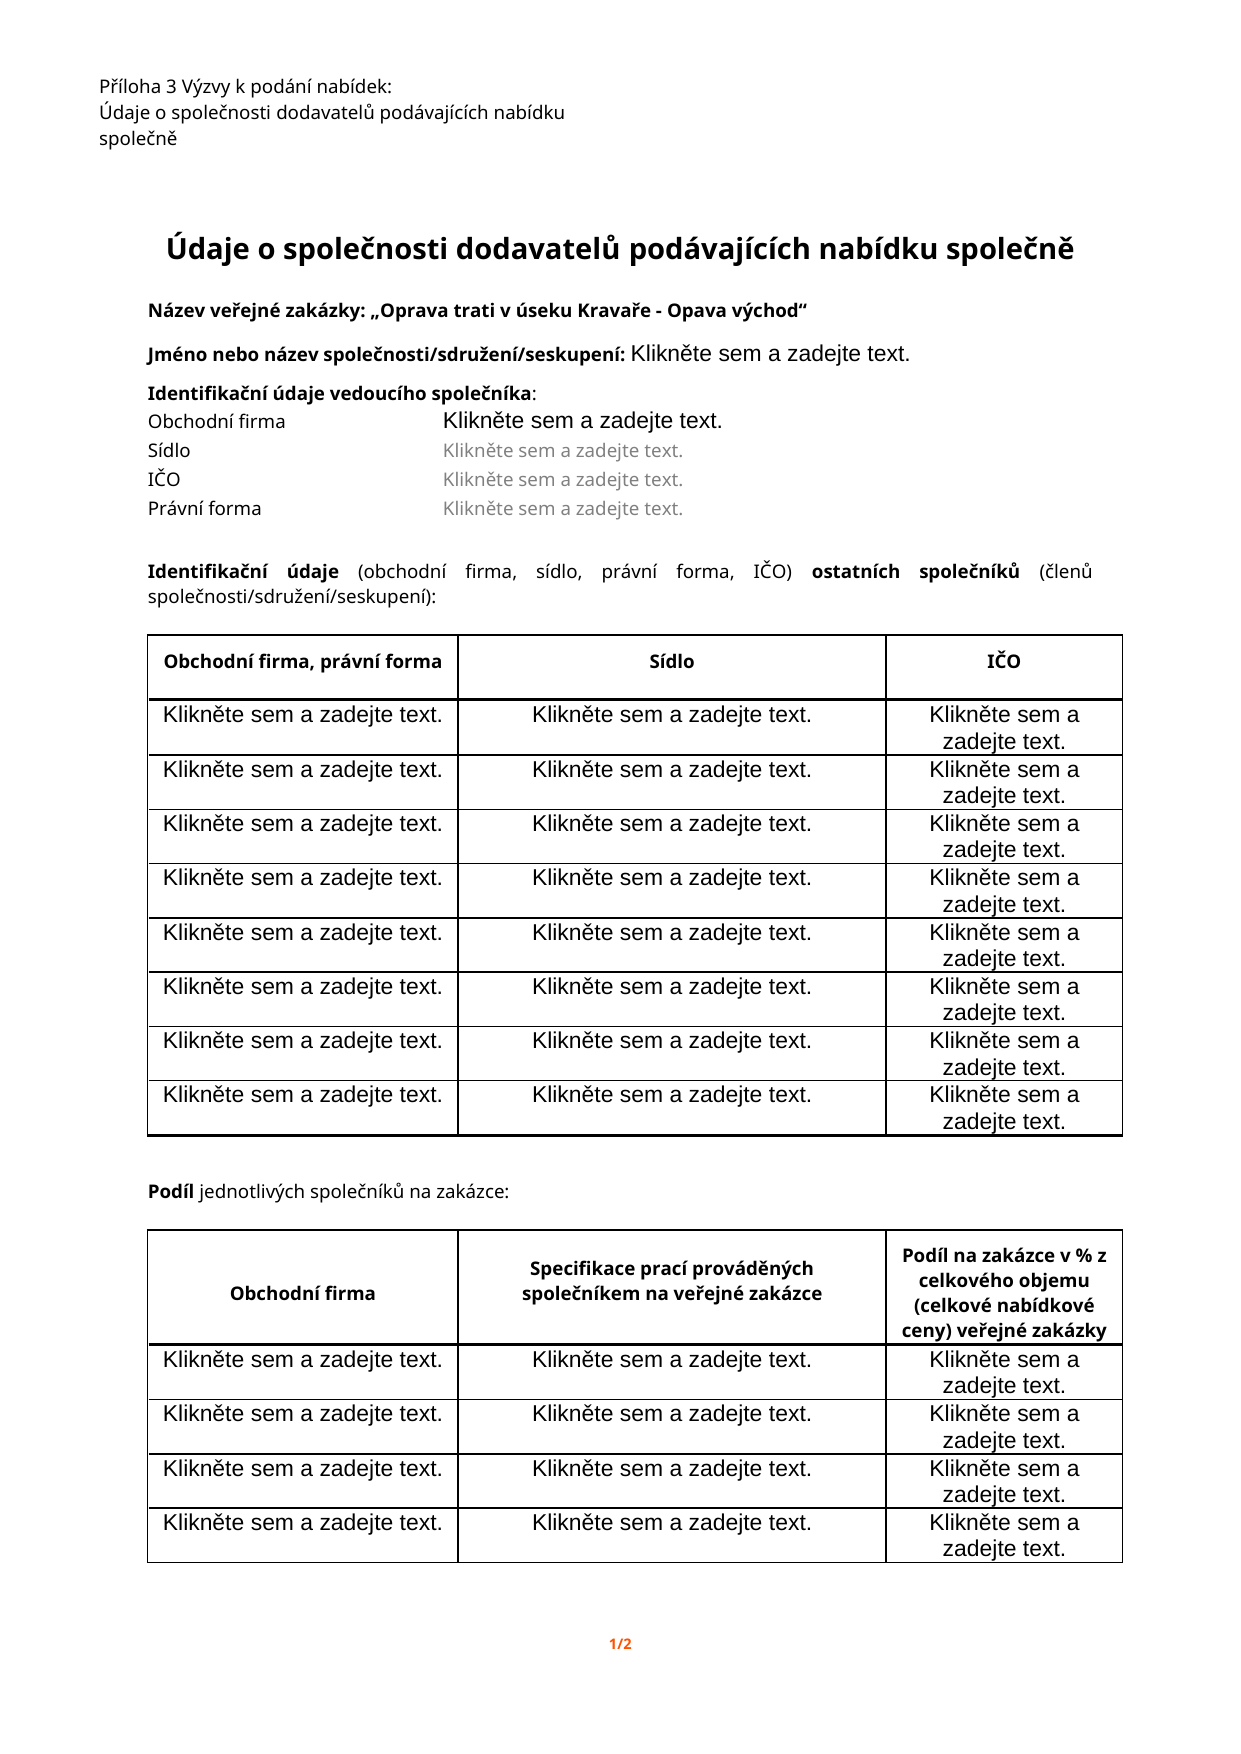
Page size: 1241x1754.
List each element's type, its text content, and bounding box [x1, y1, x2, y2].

text Identifikační údaje vedoucího společníka: [148, 380, 1093, 405]
title Údaje o společnosti dodavatelů podávajících nabídku společně [148, 228, 1093, 268]
text Právní forma [148, 492, 1093, 521]
text Jméno nebo název společnosti/sdružení/seskupení: [148, 336, 1093, 367]
table_header Sídlo [459, 636, 885, 698]
text Identifikační údaje (obchodní firma, sídlo, právní forma, IČO) ostatních společníků (členů společnosti/sdružení/seskupení): [148, 559, 1093, 609]
table_header Obchodní firma, právní forma [148, 636, 457, 698]
text Podíl jednotlivých společníků na zakázce: [148, 1179, 1093, 1229]
table_header IČO [887, 636, 1122, 698]
table_header Obchodní firma [148, 1231, 457, 1343]
text Sídlo [148, 434, 1093, 463]
text Obchodní firma [148, 405, 1093, 434]
table_header Specifikace prací prováděných společníkem na veřejné zakázce [459, 1231, 885, 1343]
text Název veřejné zakázky: „Oprava trati v úseku Kravaře - Opava východ“ [148, 293, 1093, 324]
text IČO [148, 463, 1093, 492]
table_header Podíl na zakázce v % z celkového objemu (celkové nabídkové ceny) veřejné zakázky [887, 1231, 1122, 1343]
